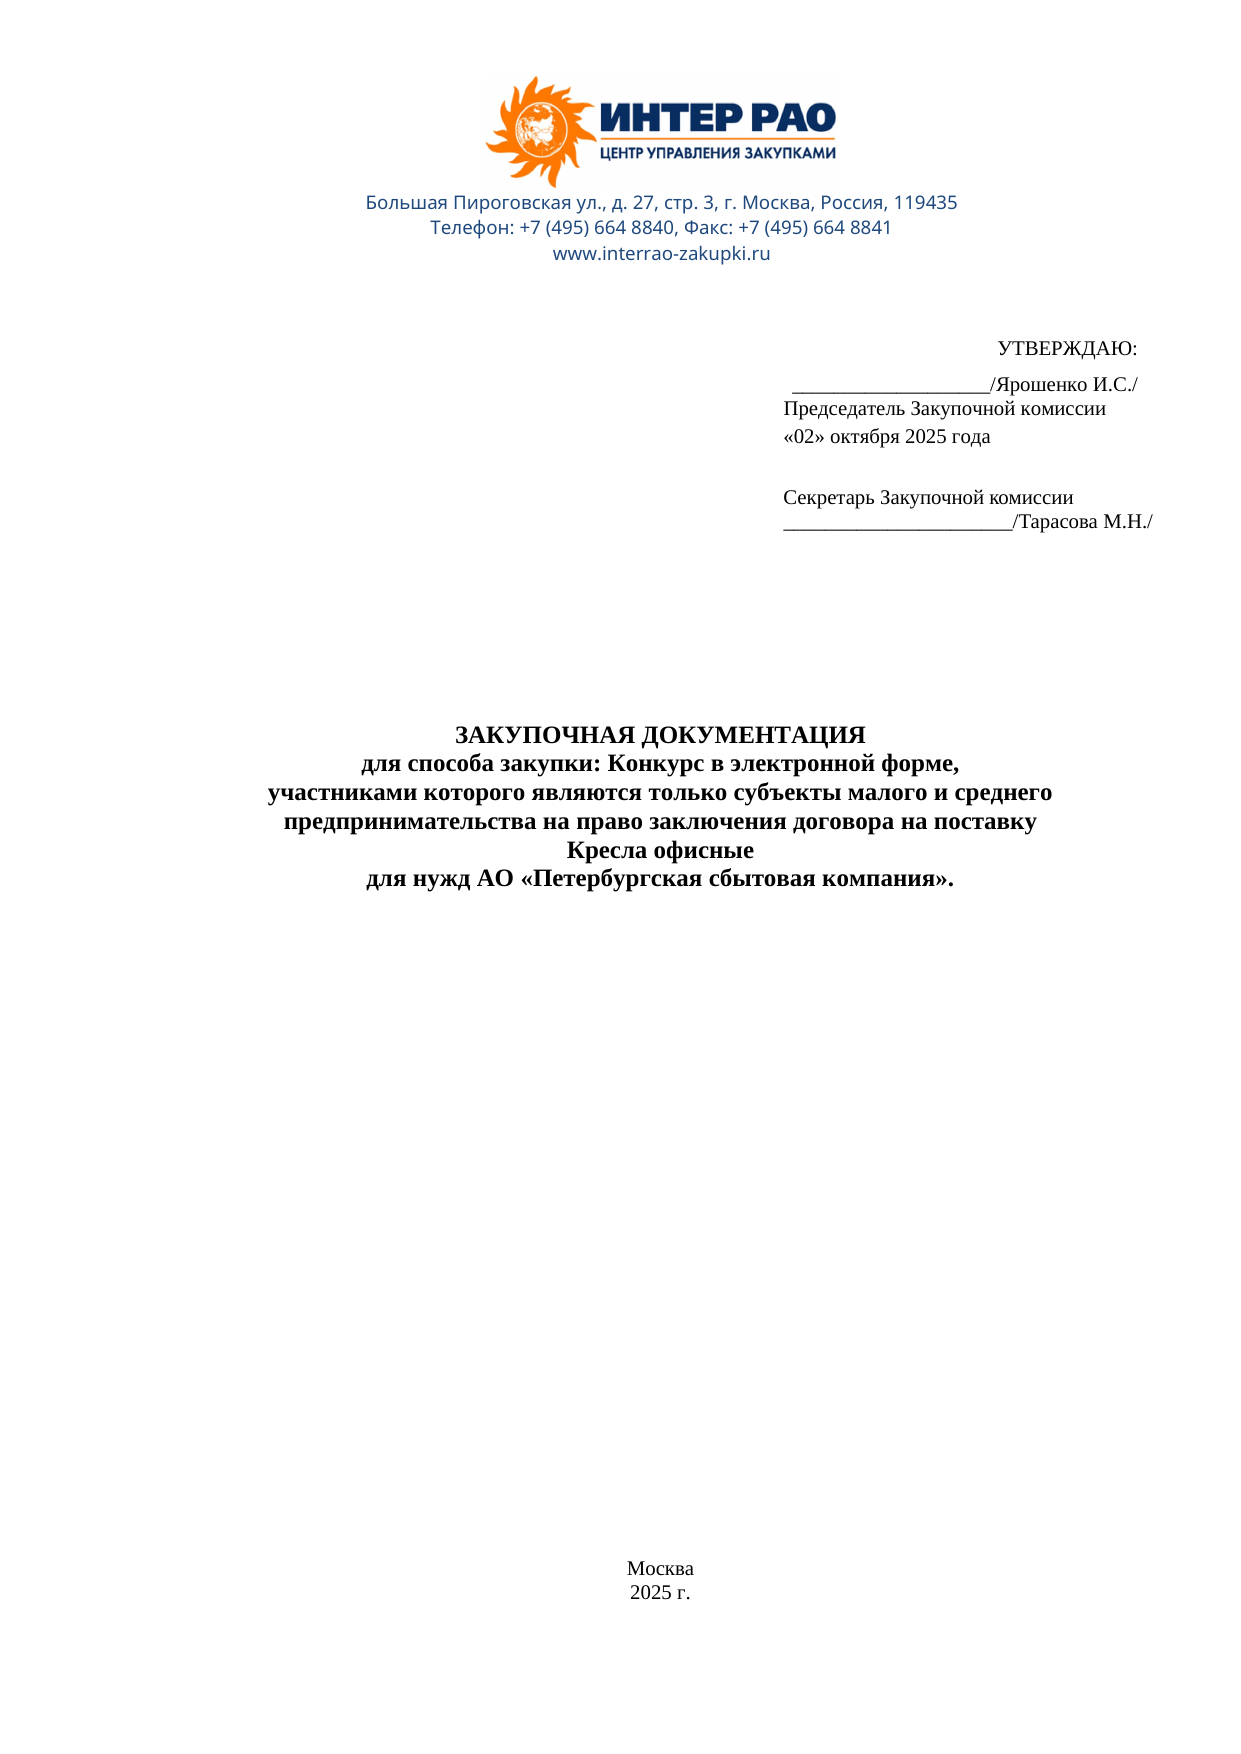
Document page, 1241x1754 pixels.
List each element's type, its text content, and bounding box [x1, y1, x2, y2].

text Москва [148, 1556, 1172, 1580]
text Кресла офисные [148, 835, 1172, 863]
text для способа закупки: Конкурс в электронной форме, [148, 748, 1172, 777]
text «02» октября 2025 года [148, 424, 1172, 448]
text 2025 г. [148, 1580, 1172, 1604]
text Секретарь Закупочной комиссии [783, 485, 1172, 509]
text ______________________/Тарасова М.Н./ [783, 509, 1172, 533]
picture [484, 75, 839, 190]
text ЗАКУПОЧНАЯ ДОКУМЕНТАЦИЯ [148, 720, 1172, 748]
text для нужд АО «Петербургская сбытовая компания». [148, 863, 1172, 892]
text Председатель Закупочной комиссии [783, 396, 1172, 420]
text ___________________/Ярошенко И.С./ [148, 372, 1138, 396]
text участниками которого являются только субъекты малого и среднего предпринимательства на право заключения договора на поставку [148, 777, 1172, 835]
text УТВЕРЖДАЮ: [148, 335, 1138, 359]
